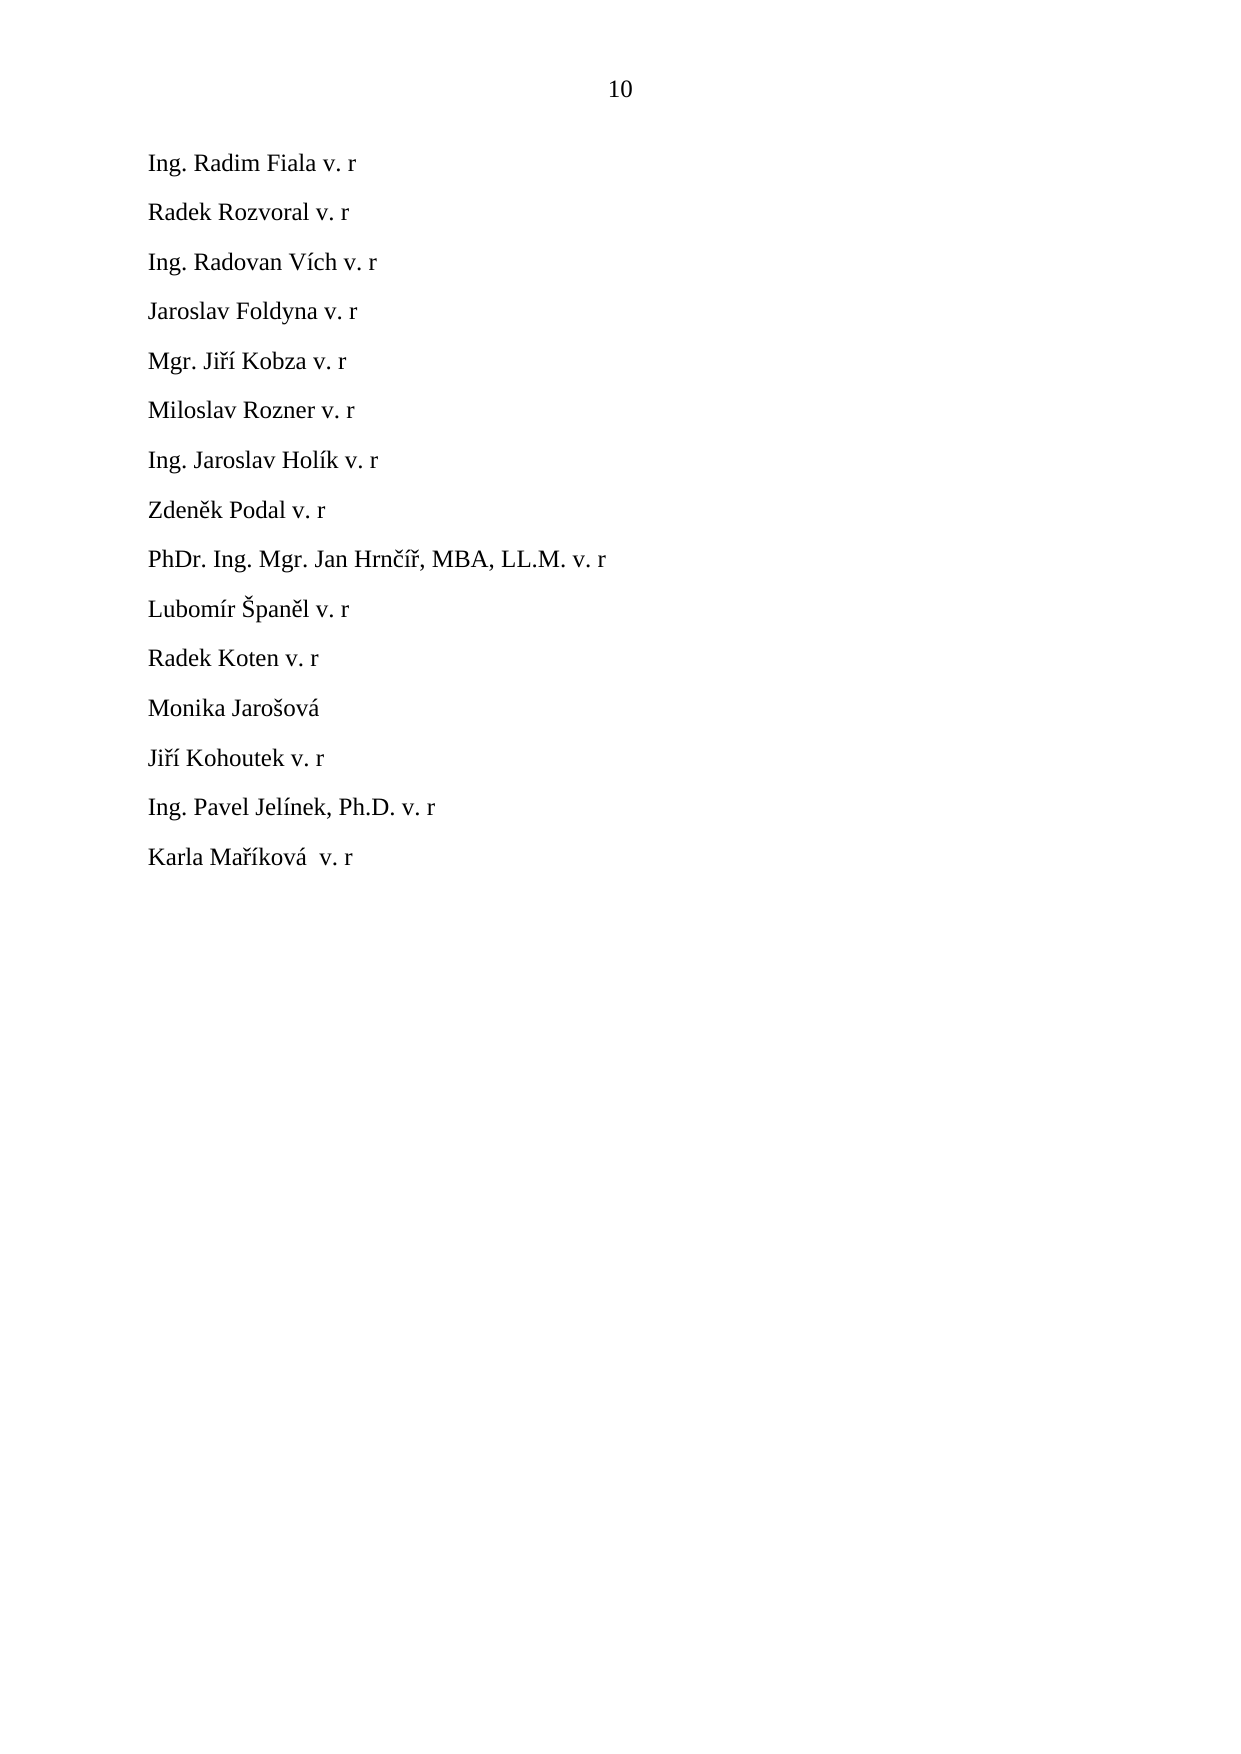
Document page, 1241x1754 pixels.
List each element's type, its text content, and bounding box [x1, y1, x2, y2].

text Karla Maříková v. r [148, 842, 1093, 871]
text Jiří Kohoutek v. r [148, 743, 1093, 771]
text PhDr. Ing. Mgr. Jan Hrnčíř, MBA, LL.M. v. r [148, 544, 1093, 573]
text Zdeněk Podal v. r [148, 495, 1093, 523]
text Radek Koten v. r [148, 643, 1093, 672]
text Ing. Radim Fiala v. r [148, 148, 1093, 176]
text Radek Rozvoral v. r [148, 197, 1093, 226]
text Mgr. Jiří Kobza v. r [148, 346, 1093, 375]
text Miloslav Rozner v. r [148, 396, 1093, 424]
text Lubomír Španěl v. r [148, 594, 1093, 623]
text Jaroslav Foldyna v. r [148, 296, 1093, 325]
text Ing. Pavel Jelínek, Ph.D. v. r [148, 792, 1093, 821]
text Monika Jarošová [148, 693, 1093, 722]
text Ing. Radovan Vích v. r [148, 247, 1093, 276]
text Ing. Jaroslav Holík v. r [148, 445, 1093, 474]
